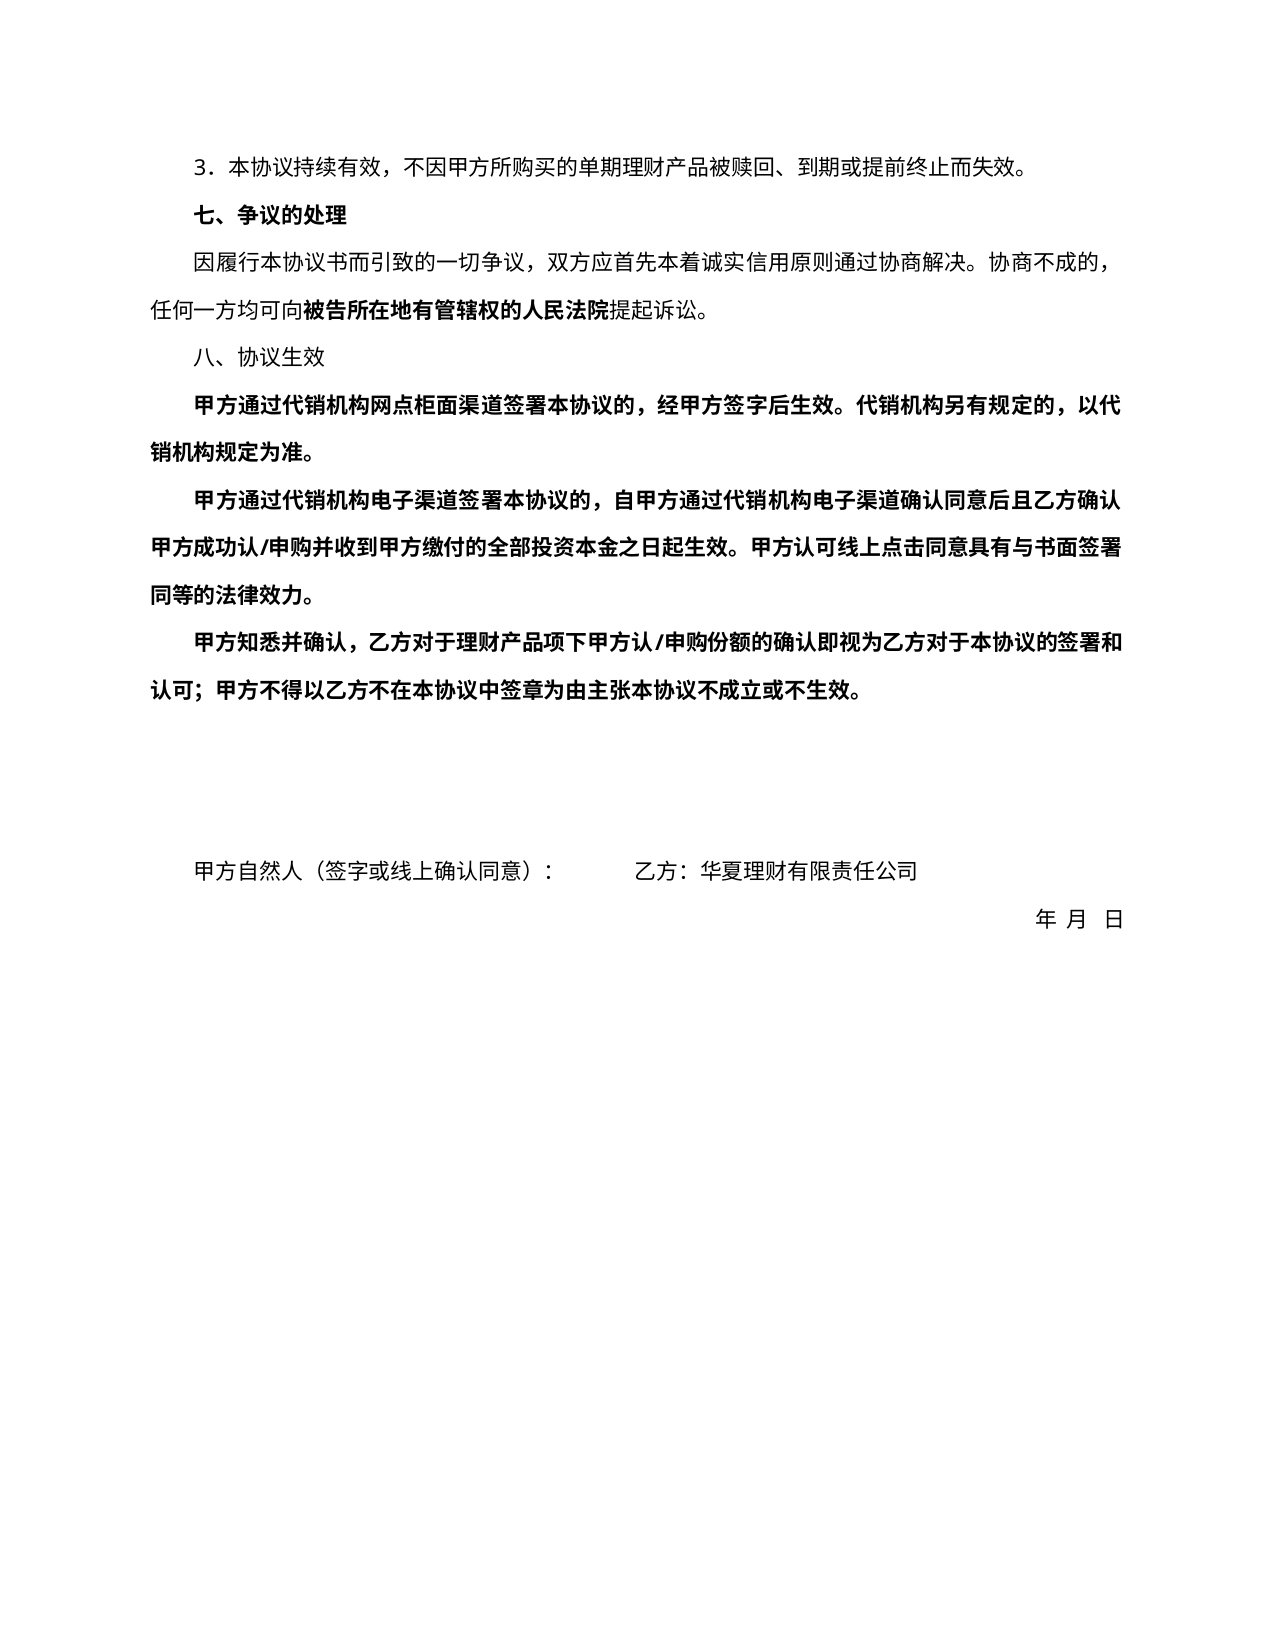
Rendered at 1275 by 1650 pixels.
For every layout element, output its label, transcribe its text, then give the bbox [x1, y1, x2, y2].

text 年 月 日 [150, 902, 1125, 933]
text 甲方通过代销机构网点柜面渠道签署本协议的，经甲方签字后生效。代销机构另有规定的，以代销机构规定为准。 [150, 388, 1125, 467]
text 因履行本协议书而引致的一切争议，双方应首先本着诚实信用原则通过协商解决。协商不成的，任何一方均可向被告所在地有管辖权的人民法院提起诉讼。 [150, 245, 1125, 324]
text 甲方自然人（签字或线上确认同意）： 乙方：华夏理财有限责任公司 [150, 854, 1125, 886]
text 3．本协议持续有效，不因甲方所购买的单期理财产品被赎回、到期或提前终止而失效。 [150, 150, 1125, 182]
text 八、协议生效 [150, 340, 1125, 372]
text 七、争议的处理 [150, 198, 1125, 229]
text 甲方知悉并确认，乙方对于理财产品项下甲方认/申购份额的确认即视为乙方对于本协议的签署和认可；甲方不得以乙方不在本协议中签章为由主张本协议不成立或不生效。 [150, 625, 1125, 704]
text 甲方通过代销机构电子渠道签署本协议的，自甲方通过代销机构电子渠道确认同意后且乙方确认甲方成功认/申购并收到甲方缴付的全部投资本金之日起生效。甲方认可线上点击同意具有与书面签署同等的法律效力。 [150, 483, 1125, 609]
